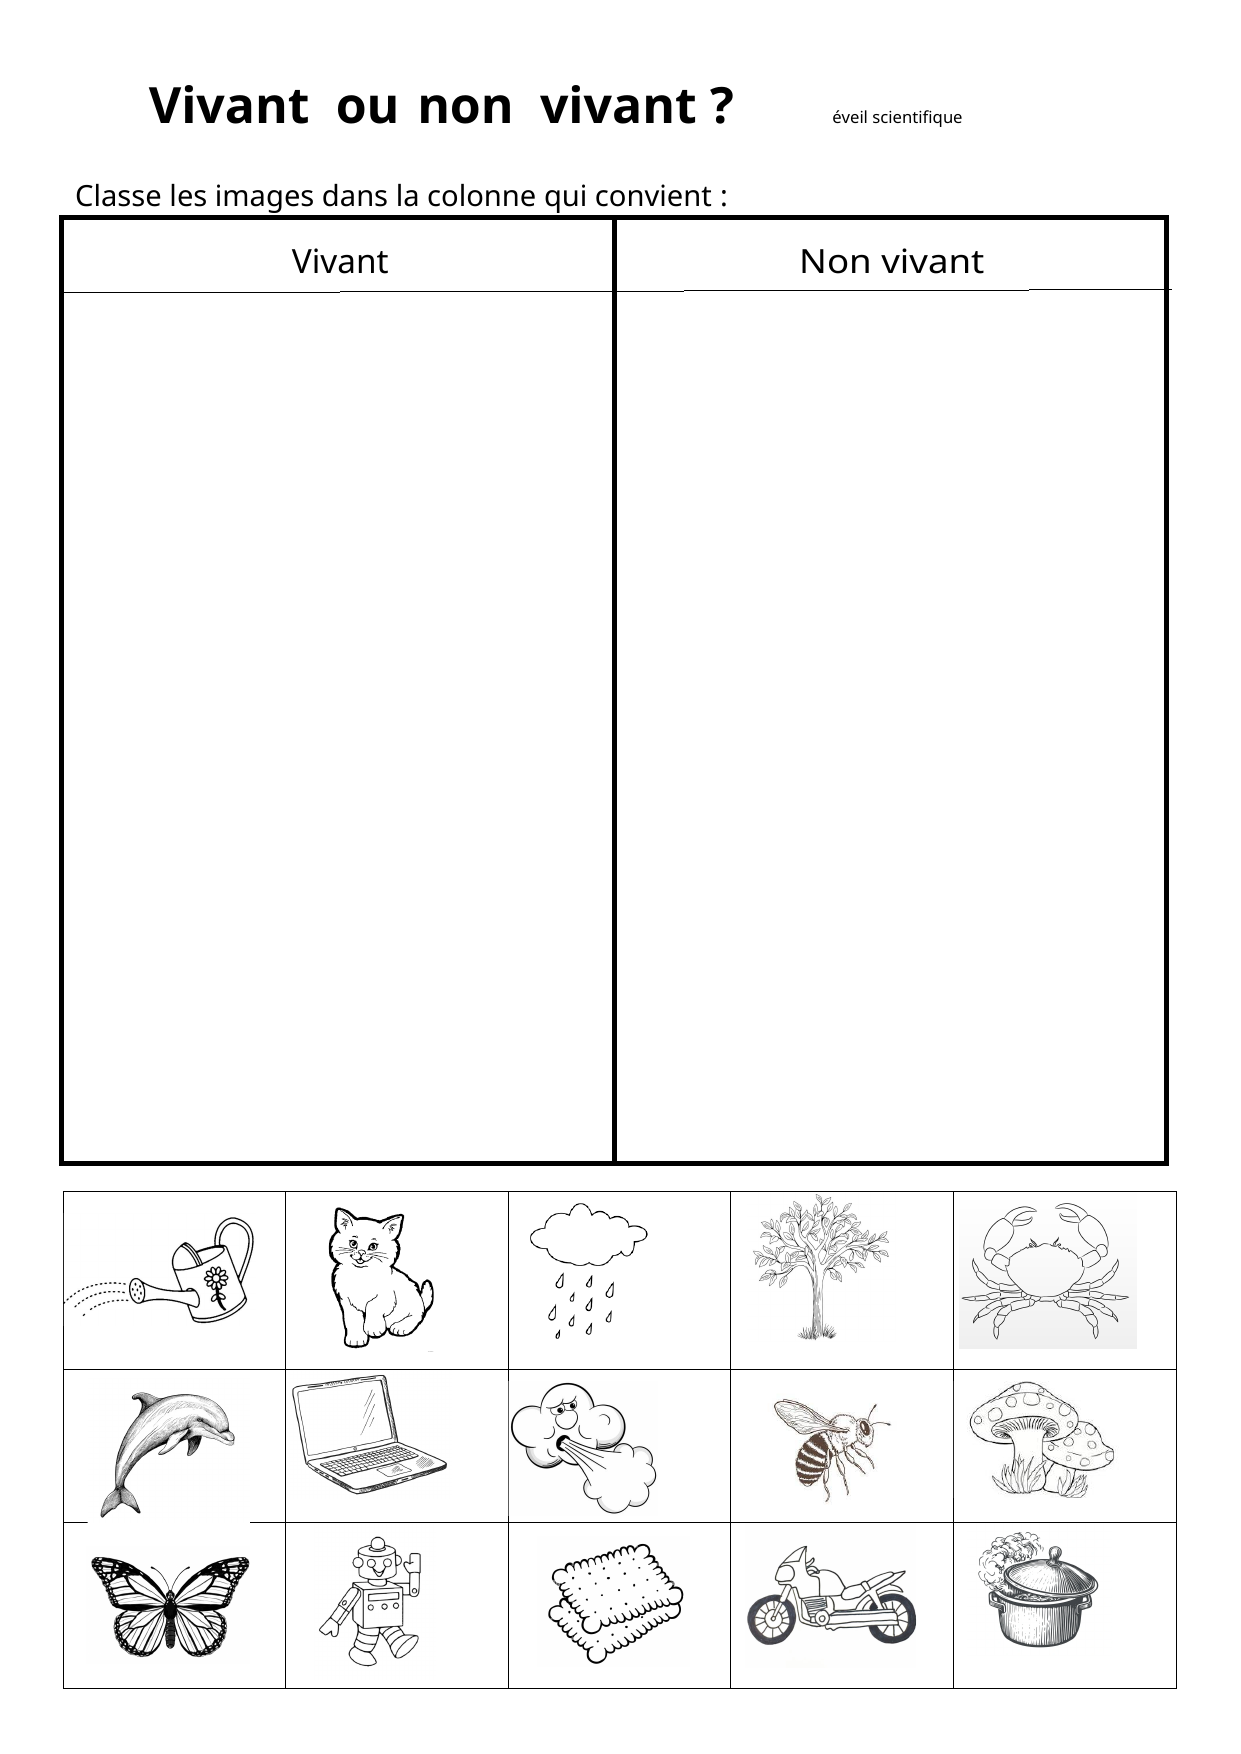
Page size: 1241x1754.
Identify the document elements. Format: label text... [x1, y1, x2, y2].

picture [508, 1381, 659, 1516]
picture [744, 1523, 917, 1668]
table_cell [731, 1370, 953, 1522]
table_cell [954, 1370, 1176, 1522]
table_cell [954, 1523, 1176, 1688]
table_cell [509, 1370, 730, 1522]
picture [537, 1536, 690, 1667]
table_cell [509, 1523, 730, 1688]
picture [87, 1378, 250, 1523]
picture [85, 1546, 250, 1664]
text Classe les images dans la colonne qui convient : [75, 176, 1188, 215]
table_header [731, 1192, 953, 1369]
picture [746, 1192, 896, 1342]
table_cell [731, 1523, 953, 1688]
picture [314, 1523, 436, 1680]
picture [953, 1381, 1120, 1498]
table_cell [64, 1370, 285, 1522]
table_cell [286, 1370, 508, 1522]
picture [63, 1213, 257, 1326]
picture [286, 1370, 453, 1499]
table_header [954, 1192, 1176, 1369]
picture [328, 1203, 434, 1352]
table_header [286, 1192, 508, 1369]
table_cell [64, 1523, 285, 1688]
picture [967, 1523, 1113, 1656]
picture [959, 1192, 1137, 1349]
picture [524, 1193, 649, 1339]
table_header [64, 1192, 285, 1369]
table_header Vivant [64, 220, 612, 1161]
table_cell [286, 1523, 508, 1688]
picture [767, 1384, 897, 1514]
table_header [509, 1192, 730, 1369]
text Vivant ou non vivant ? éveil scientifique [50, 75, 1188, 136]
table_header Non vivant [617, 220, 1164, 1161]
